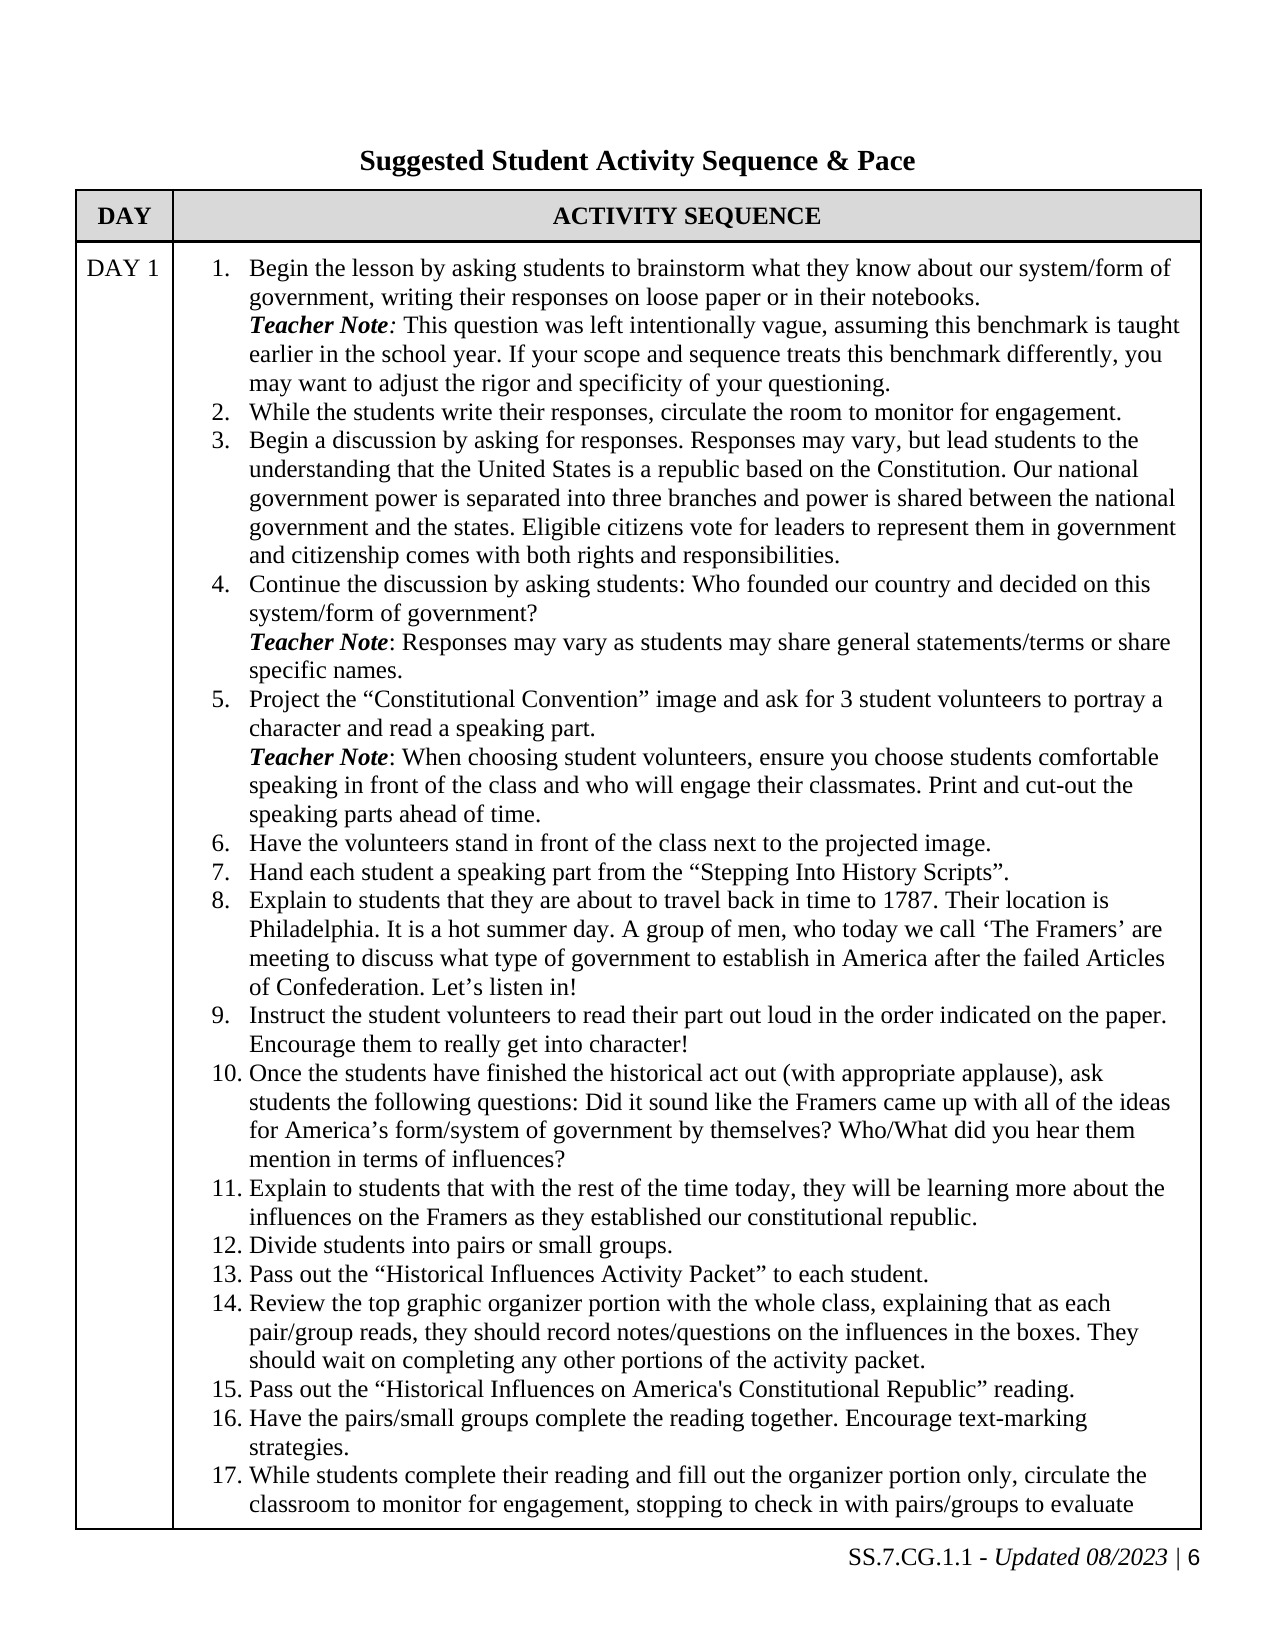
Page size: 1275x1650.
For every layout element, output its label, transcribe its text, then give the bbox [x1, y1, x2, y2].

table_header DAY [77, 191, 172, 240]
subtitle Suggested Student Activity Sequence & Pace [75, 143, 1200, 176]
table_cell DAY 1 [77, 243, 172, 1528]
table_header ACTIVITY SEQUENCE [174, 191, 1200, 240]
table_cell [174, 243, 1200, 1528]
